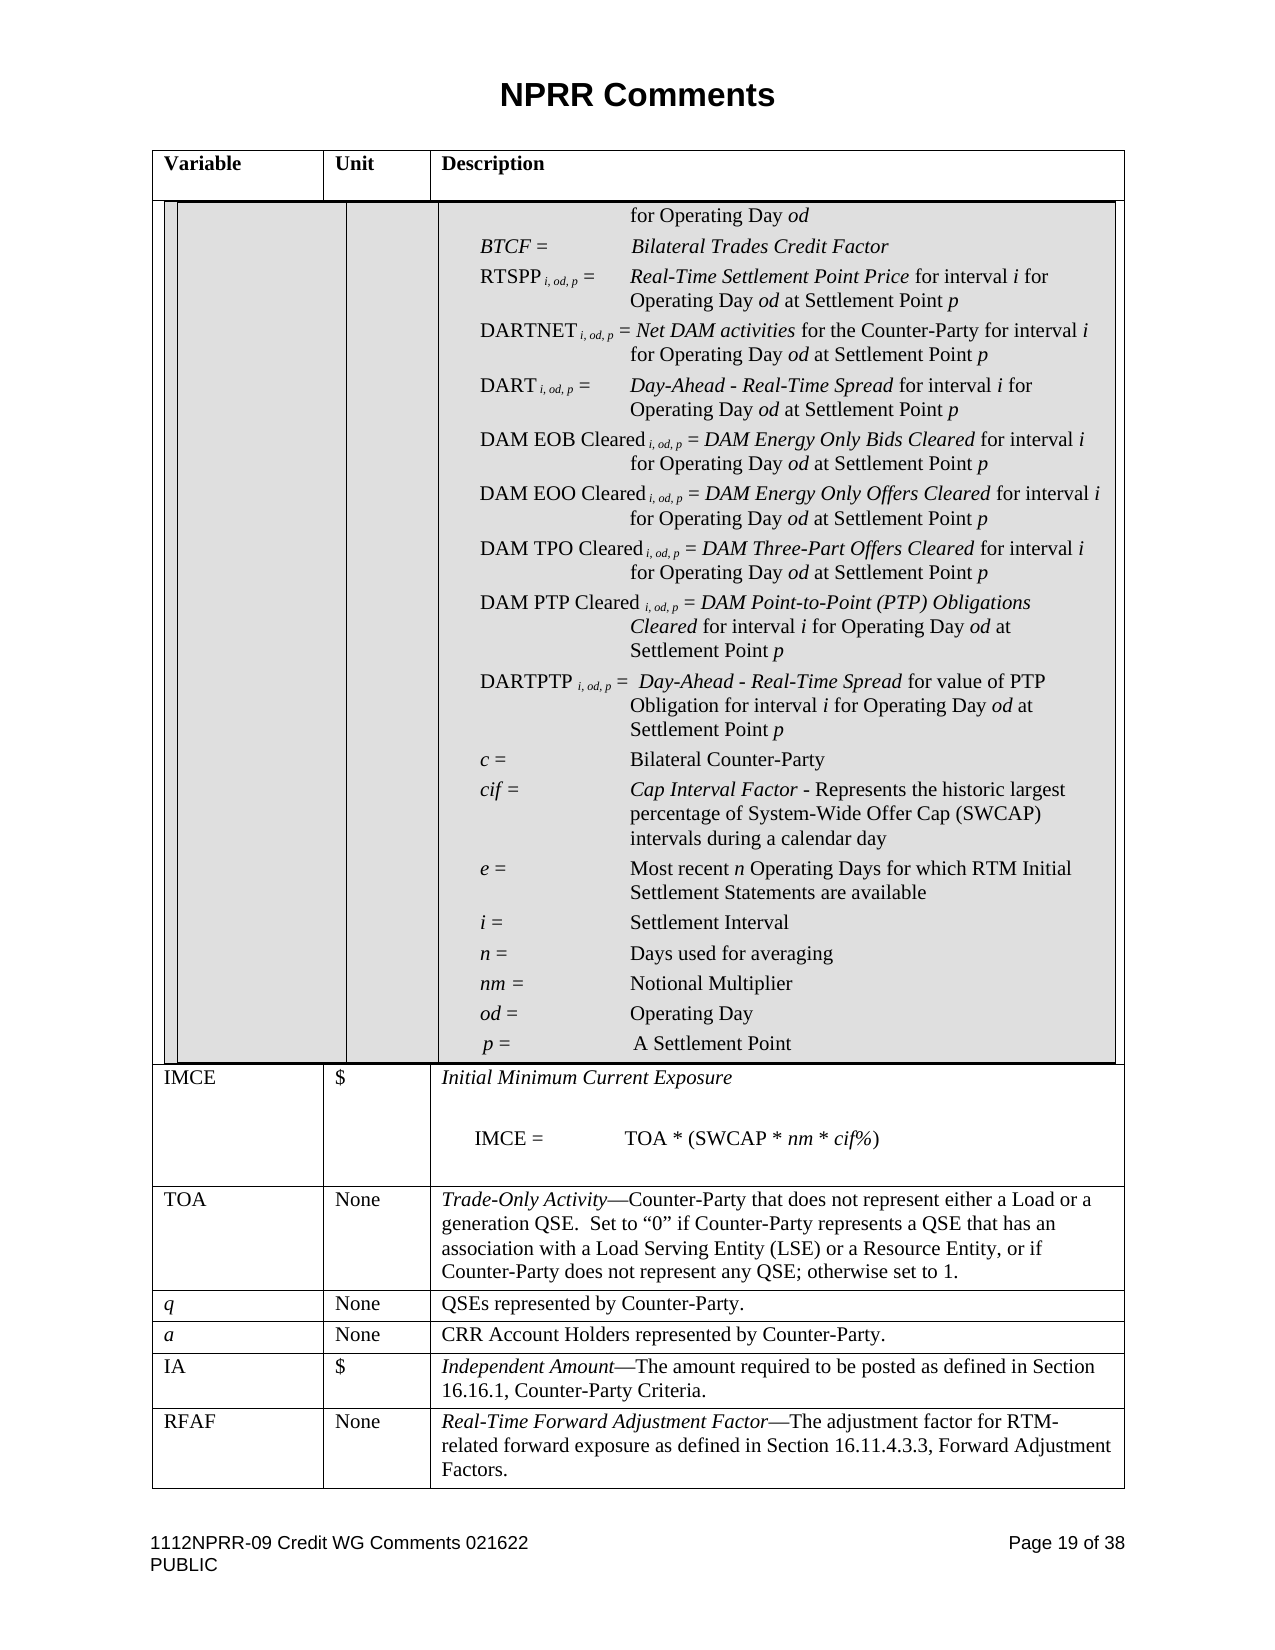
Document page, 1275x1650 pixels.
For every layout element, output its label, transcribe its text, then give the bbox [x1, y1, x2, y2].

table_cell RFAF [153, 1409, 323, 1487]
table_header Variable [153, 151, 323, 200]
table_cell [153, 201, 164, 1064]
table_cell $ [324, 1065, 430, 1186]
table_cell CRR Account Holders represented by Counter-Party. [431, 1322, 1124, 1352]
table_cell None [324, 1187, 430, 1290]
table_cell Initial Minimum Current Exposure IMCE = TOA * (SWCAP * nm * cif%) [431, 1065, 1124, 1186]
table_header Unit [324, 151, 430, 200]
table_cell Real-Time Forward Adjustment Factor—The adjustment factor for RTM-related forward exposure as defined in Section 16.11.4.3.3, Forward Adjustment Factors. [431, 1409, 1124, 1487]
table_cell q [153, 1291, 323, 1321]
table_cell IA [153, 1354, 323, 1408]
table_cell Independent Amount—The amount required to be posted as defined in Section 16.16.1, Counter-Party Criteria. [431, 1354, 1124, 1408]
table_header Description [431, 151, 1124, 200]
table_cell None [324, 1322, 430, 1352]
table_cell IMCE [153, 1065, 323, 1186]
table_cell a [153, 1322, 323, 1352]
table_cell None [324, 1291, 430, 1321]
table_cell QSEs represented by Counter-Party. [431, 1291, 1124, 1321]
table_cell $ [324, 1354, 430, 1408]
table_cell None [324, 1409, 430, 1487]
table_cell TOA [153, 1187, 323, 1290]
table_cell Trade-Only Activity—Counter-Party that does not represent either a Load or a generation QSE. Set to “0” if Counter-Party represents a QSE that has an association with a Load Serving Entity (LSE) or a Resource Entity, or if Counter-Party does not represent any QSE; otherwise set to 1. [431, 1187, 1124, 1290]
table_cell [1116, 201, 1124, 1064]
